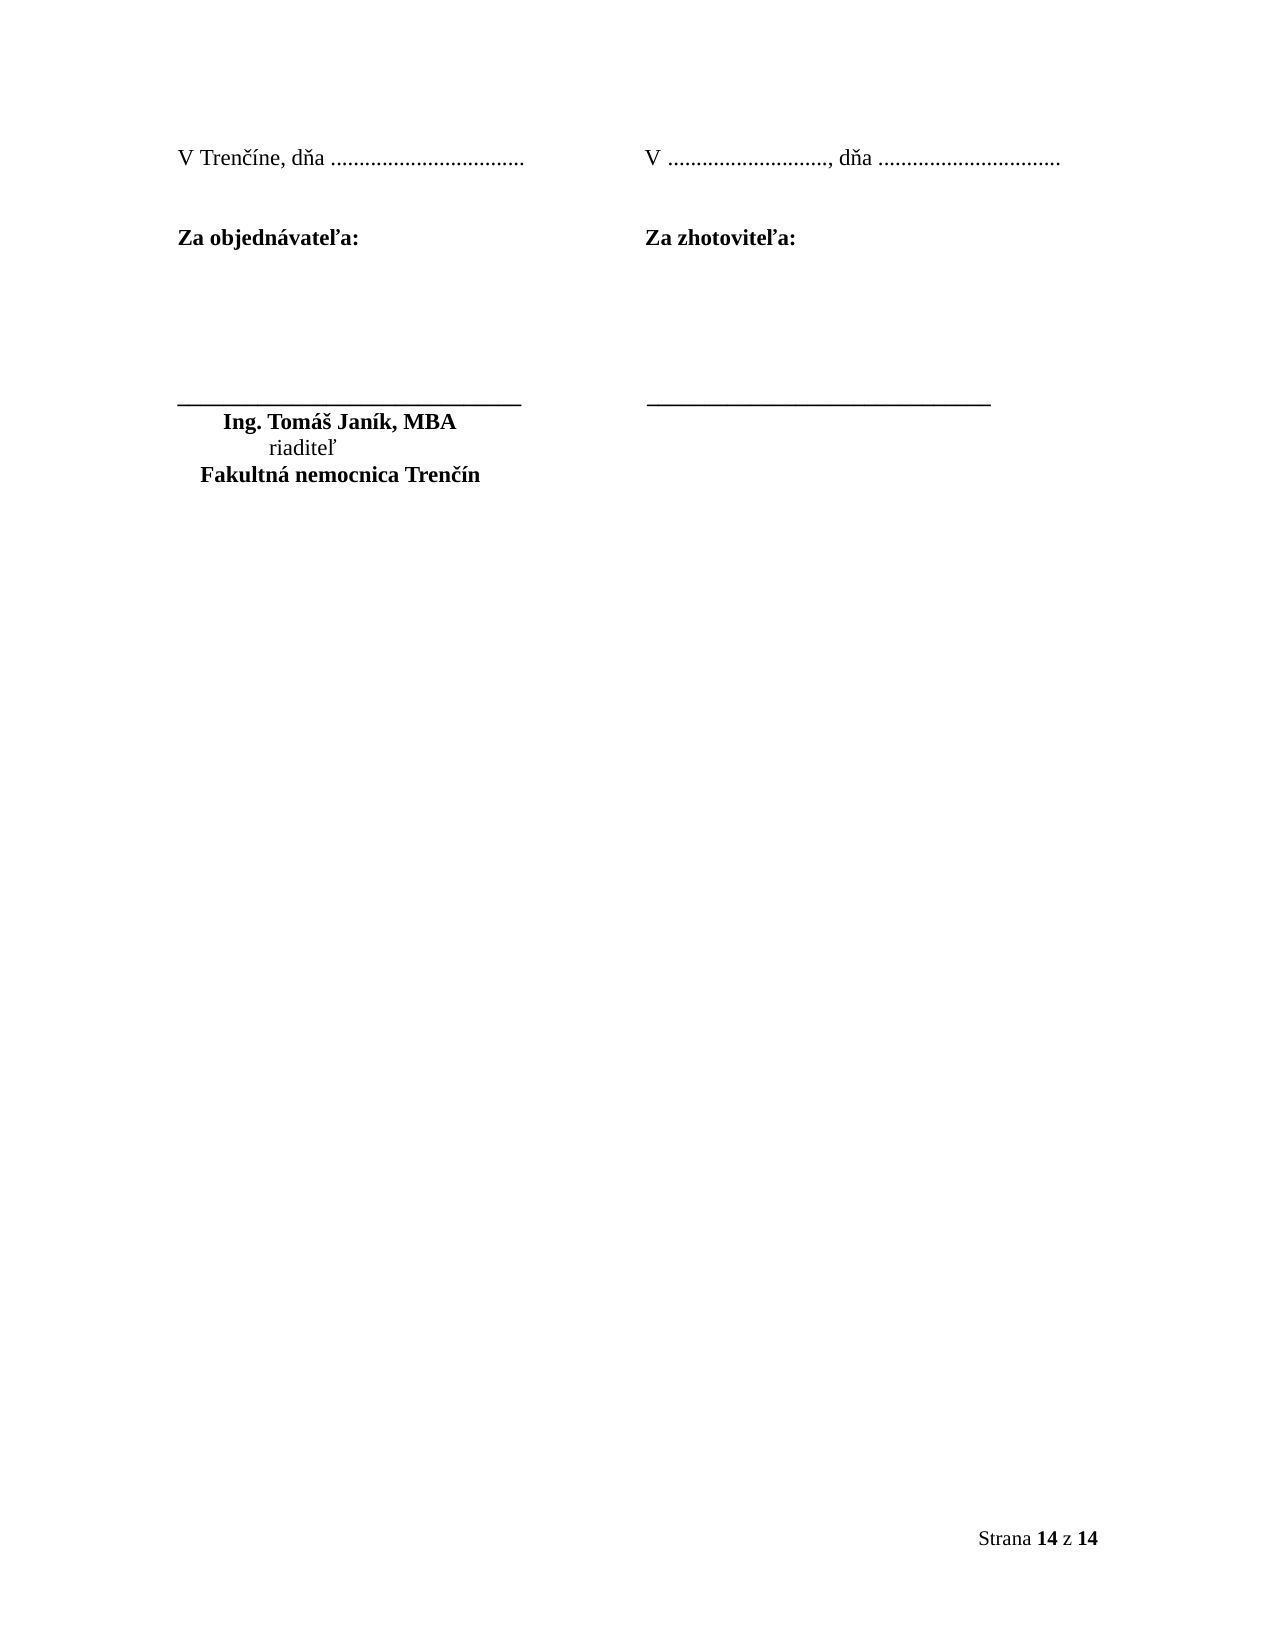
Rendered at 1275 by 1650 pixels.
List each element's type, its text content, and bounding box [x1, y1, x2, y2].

text Za objednávateľa: Za zhotoviteľa: [177, 223, 1098, 250]
text Fakultná nemocnica Trenčín [177, 461, 1098, 487]
text ______________________________ ______________________________ [177, 382, 1098, 408]
text riaditeľ [177, 434, 1098, 461]
text Ing. Tomáš Janík, MBA [177, 408, 1098, 434]
text V Trenčíne, dňa .................................. V ............................, dňa ................................ [177, 144, 1098, 171]
